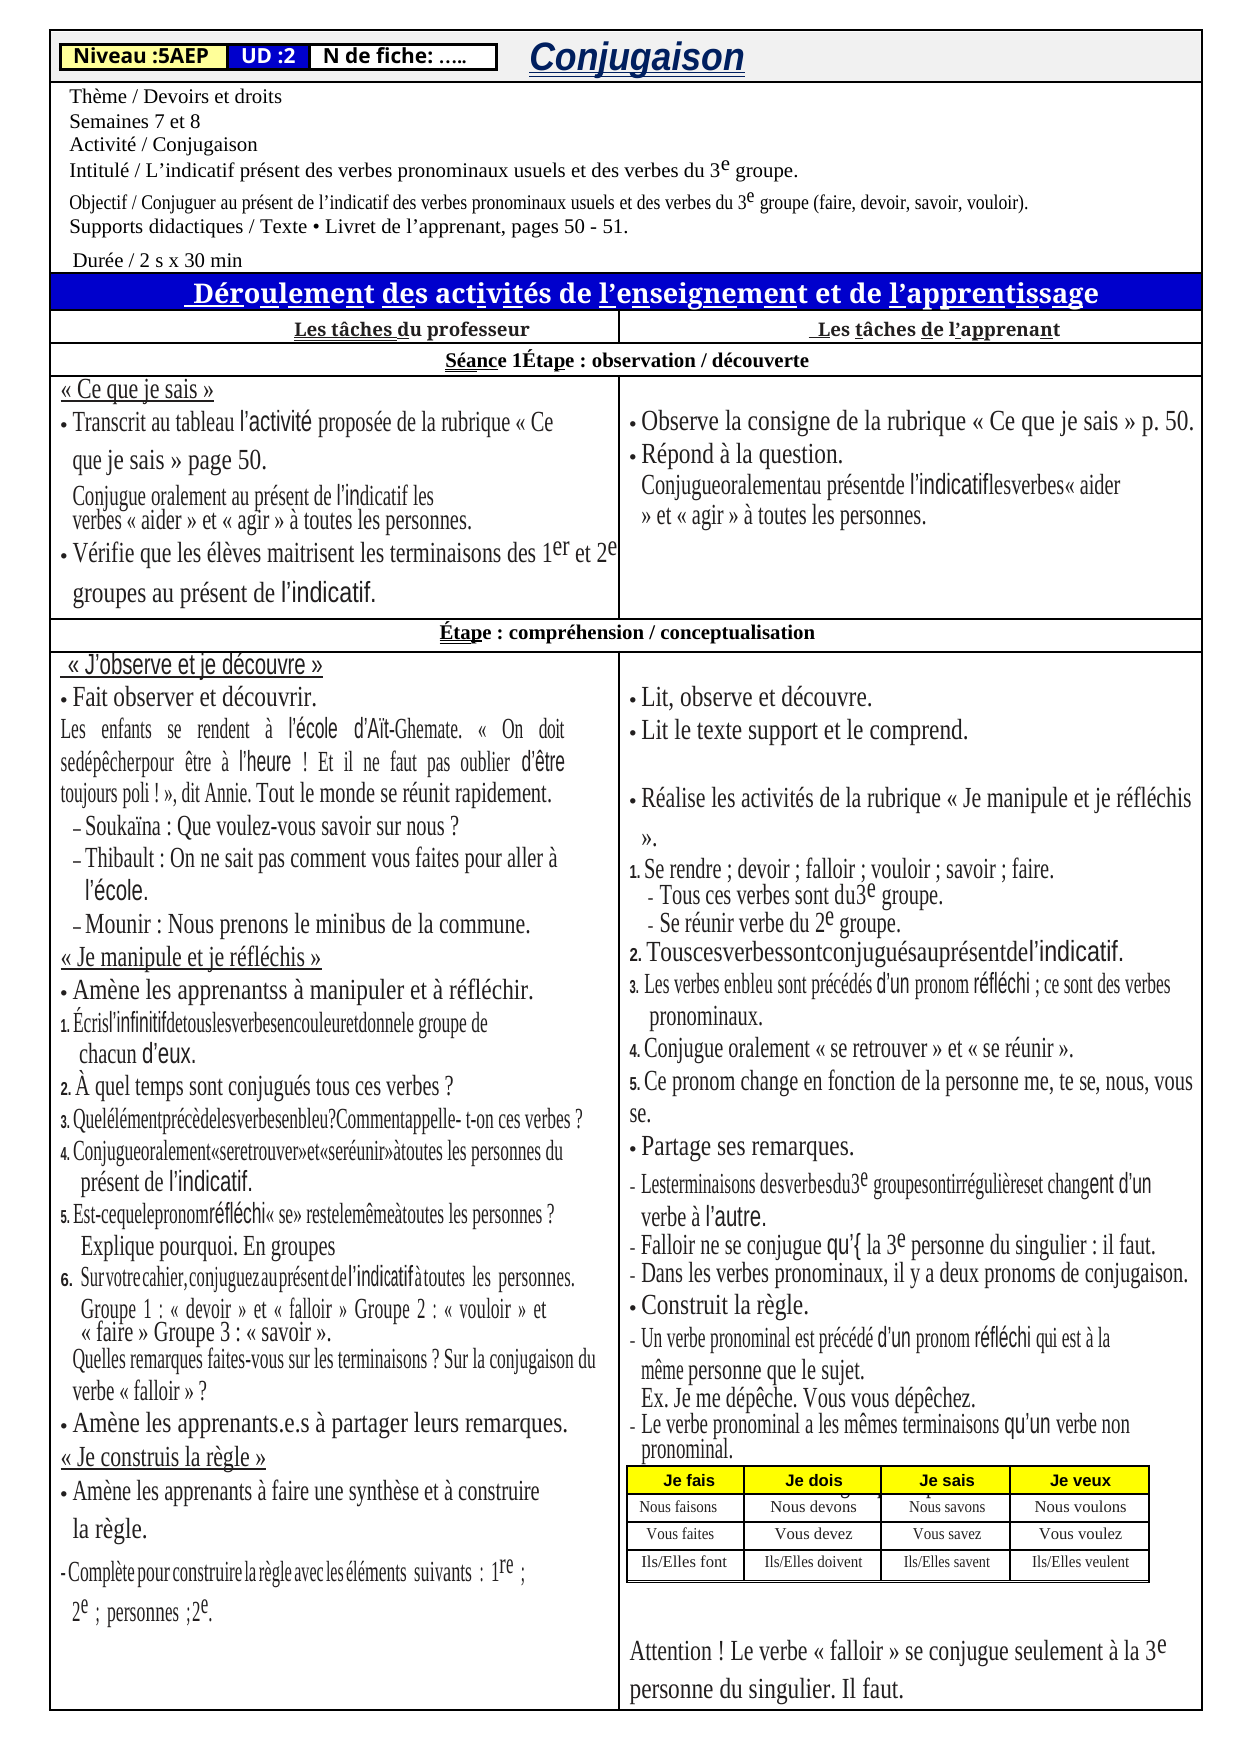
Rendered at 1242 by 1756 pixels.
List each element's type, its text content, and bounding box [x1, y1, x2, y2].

table_cell Séance 1Étape : observation / découverte [51, 344, 1201, 375]
table_cell Les tâches de l’apprenant [620, 311, 1201, 342]
table_cell « J’observe et je découvre » Fait observer et découvrir. Les enfants se rendent à l’école d’Aït-Ghemate. « On doit sedépêcherpour être à l’heure ! Et il ne faut pas oublier d’être toujours poli ! », dit Annie. Tout le monde se réunit rapidement. Soukaïna : Que voulez-vous savoir sur nous ? Thibault : On ne sait pas comment vous faites pour aller à l’école. Mounir : Nous prenons le minibus de la commune. « Je manipule et je réfléchis » Amène les apprenantss à manipuler et à réfléchir. 1. Écrisl’inﬁnitifdetouslesverbesencouleuretdonnele groupe de chacun d’eux. 2. À quel temps sont conjugués tous ces verbes ? 3. Quelélémentprécèdelesverbesenbleu?Commentappelle- t-on ces verbes ? 4. Conjugueoralement«seretrouver»et«seréunir»àtoutes les personnes du présent de l’indicatif. 5. Est-cequelepronomréﬂéchi« se» restelemêmeàtoutes les personnes ? Explique pourquoi. En groupes 6. Survotrecahier,conjuguezauprésentdel’indicatifàtoutes les personnes. Groupe 1 : « devoir » et « falloir » Groupe 2 : « vouloir » et « faire » Groupe 3 : « savoir ». Quelles remarques faites-vous sur les terminaisons ? Sur la conjugaison du verbe « falloir » ? Amène les apprenants.e.s à partager leurs remarques. « Je construis la règle » Amène les apprenants à faire une synthèse et à construire la règle. -Complètepourconstruirelarègleavecleséléments suivants : 1re ; 2e ; personnes ;2e. [51, 653, 618, 1709]
table_cell Lit, observe et découvre. Lit le texte support et le comprend. Réalise les activités de la rubrique « Je manipule et je réfléchis ». 1. Se rendre ; devoir ; falloir ; vouloir ; savoir ; faire. Tous ces verbes sont du3e groupe. Se réunir verbe du 2e groupe. 2. Touscesverbessontconjuguésauprésentdel’indicatif. 3. Les verbes enbleu sont précédés d’un pronom réﬂéchi ; ce sont des verbes pronominaux. 4. Conjugue oralement « se retrouver » et « se réunir ». 5. Ce pronom change en fonction de la personne me, te se, nous, vous se. Partage ses remarques. Lesterminaisons desverbesdu3e groupesontirrégulièreset changent d’un verbe à l’autre. Falloir ne se conjugue qu’{ la 3e personne du singulier : il faut. Dans les verbes pronominaux, il y a deux pronoms de conjugaison. Construit la règle. Un verbe pronominal est précédé d’un pronom réﬂéchi qui est à la même personne que le sujet. Ex. Je me dépêche. Vous vous dépêchez. Le verbe pronominal a les mêmes terminaisons qu’un verbe non pronominal. Des verbesusuels du 3e groupe au présent de l’indicatif. Attention ! Le verbe « falloir » se conjugue seulement à la 3e personne du singulier. Il faut. [620, 653, 1201, 1709]
table_cell Déroulement des activités de l’enseignement et de l’apprentissage [51, 274, 1201, 309]
table_cell Thème / Devoirs et droits Semaines 7 et 8 Activité / Conjugaison Intitulé / L’indicatif présent des verbes pronominaux usuels et des verbes du 3e groupe. Objectif / Conjuguer au présent de l’indicatif des verbes pronominaux usuels et des verbes du 3e groupe (faire, devoir, savoir, vouloir). Supports didactiques / Texte • Livret de l’apprenant, pages 50 - 51. Durée / 2 s x 30 min [51, 83, 1201, 272]
table_cell Observe la consigne de la rubrique « Ce que je sais » p. 50. Répond à la question. Conjugueoralementau présentde l’indicatiflesverbes« aider » et « agir » à toutes les personnes. [620, 377, 1201, 618]
table_header Conjugaison [51, 31, 1201, 81]
table_cell Étape : compréhension / conceptualisation [51, 620, 1201, 651]
table_cell Les tâches du professeur [51, 311, 618, 342]
table_cell « Ce que je sais » Transcrit au tableau l’activité proposée de la rubrique « Ce que je sais » page 50. Conjugue oralement au présent de l’indicatif les verbes « aider » et « agir » à toutes les personnes. Vérifie que les élèves maitrisent les terminaisons des 1er et 2e groupes au présent de l’indicatif. [51, 377, 618, 618]
